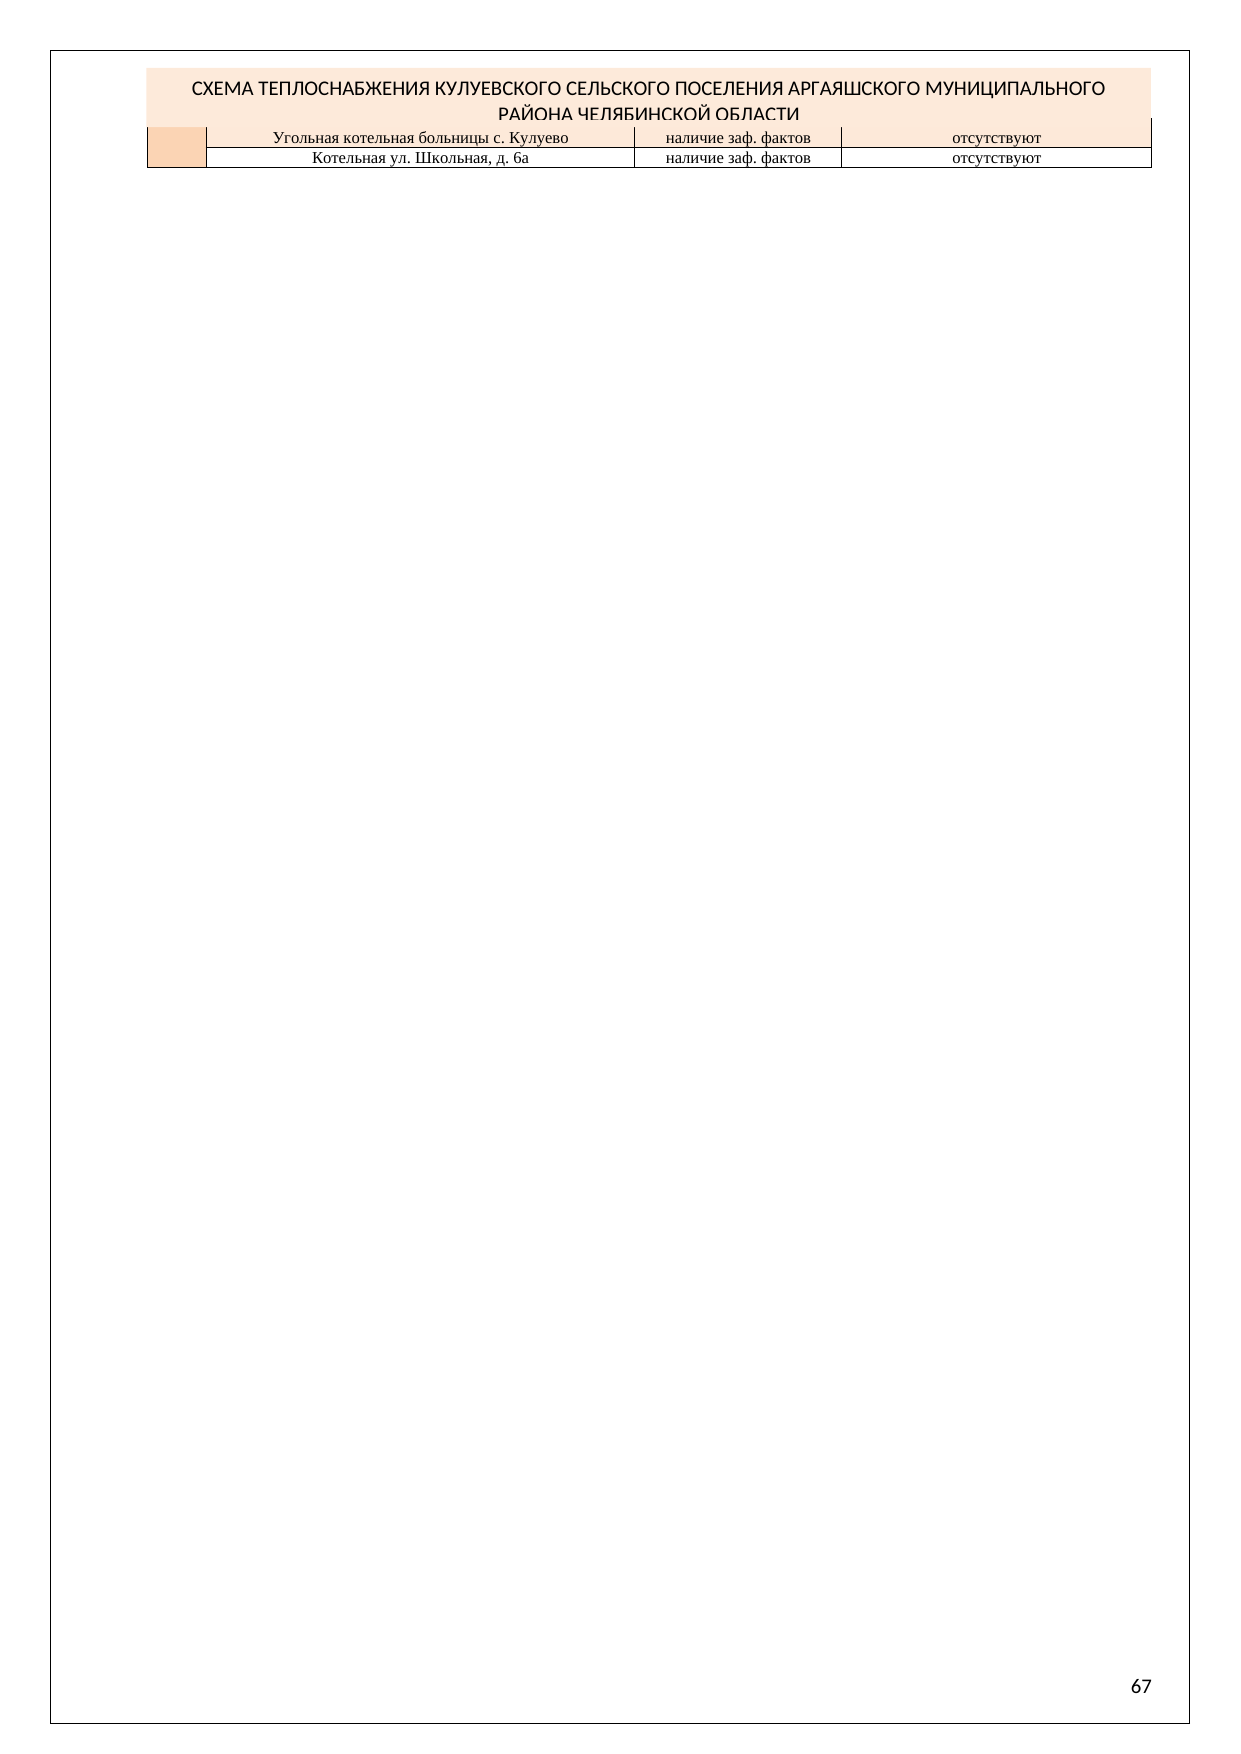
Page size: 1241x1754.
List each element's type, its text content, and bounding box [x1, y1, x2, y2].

table_cell наличие заф. фактов [635, 148, 841, 167]
table_cell наличие заф. фактов [635, 128, 841, 147]
table_cell Угольная котельная больницы с. Кулуево [207, 128, 634, 147]
table_cell отсутствуют [842, 128, 1151, 147]
table_cell Котельная ул. Школьная, д. 6а [207, 148, 634, 167]
table_cell отсутствуют [842, 148, 1151, 167]
